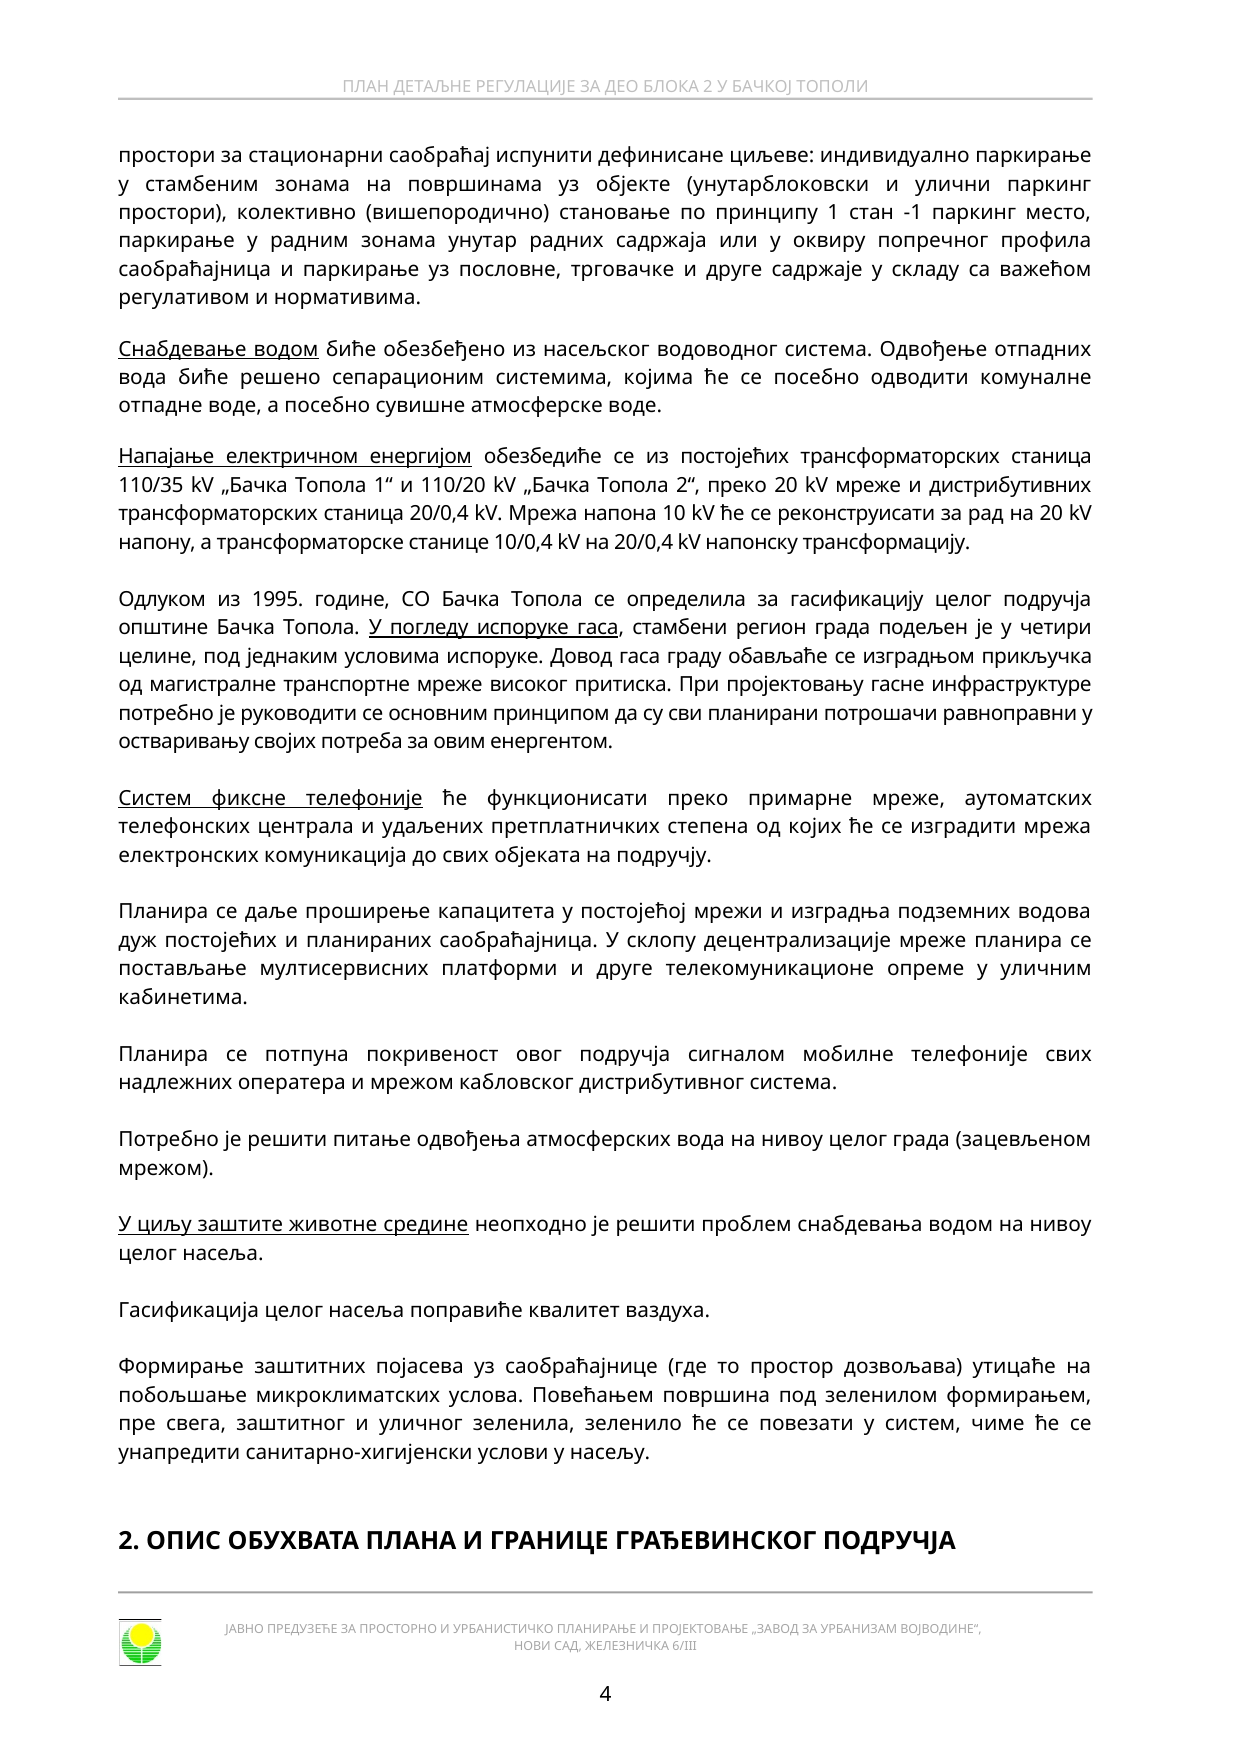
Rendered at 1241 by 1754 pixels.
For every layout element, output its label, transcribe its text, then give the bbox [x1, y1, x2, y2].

text Планира се даље проширење капацитета у постојећој мрежи и изградња подземних водова дуж постојећих и планираних саобраћајница. У склопу децентрализације мреже планира се постављање мултисервисних платформи и друге телекомуникационе опреме у уличним кабинетима. [118, 897, 1092, 1010]
text Потребно је решити питање одвођења атмосферских вода на нивоу целог града (зацевљеном мрежом). [118, 1124, 1092, 1181]
text Формирање заштитних појасева уз саобраћајнице (где то простор дозвољава) утицаће на побољшање микроклиматских услова. Повећањем површина под зеленилом формирањем, пре свега, заштитног и уличног зеленила, зеленило ће се повезати у систем, чиме ће се унапредити санитарно-хигијенски услови у насељу. [118, 1352, 1092, 1465]
subtitle 2. ОПИС ОБУХВАТА ПЛАНА И ГРАНИЦЕ ГРАЂЕВИНСКОГ ПОДРУЧЈА [118, 1522, 1092, 1556]
picture [117, 1619, 161, 1663]
text Напајање електричном енергијом обезбедиће се из постојећих трансформаторских станица 110/35 kV „Бачка Топола 1“ и 110/20 kV „Бачка Топола 2“, преко 20 kV мреже и дистрибутивних трансформаторских станица 20/0,4 kV. Мрежа напона 10 kV ће се реконструисати за рад на 20 kV напону, а трансформаторске станице 10/0,4 kV на 20/0,4 kV напонску трансформацију. [118, 442, 1092, 555]
text У циљу заштите животне средине неопходно је решити проблем снабдевања водом на нивоу целог насеља. [118, 1209, 1092, 1266]
text Одлуком из 1995. године, СО Бачка Топола се определила за гасификацију целог подручја општине Бачка Топола. У погледу испоруке гаса, стамбени регион града подељен је у четири целине, под једнаким условима испоруке. Довод гаса граду обављаће се изградњом прикључка од магистралне транспортне мреже високог притиска. При пројектовању гасне инфраструктуре потребно је руководити се основним принципом да су сви планирани потрошачи равноправни у остваривању својих потреба за овим енергентом. [118, 584, 1092, 754]
list Снабдевање водом биће обезбеђено из насељског водоводног система. Одвођење отпадних вода биће решено сепарационим системима, којима ће се посебно одводити комуналне отпадне воде, а посебно сувишне атмосферске воде. [118, 334, 1092, 419]
text Гасификација целог насеља поправиће квалитет ваздуха. [118, 1295, 1092, 1323]
text Систем фиксне телефоније ће функционисати преко примарне мреже, аутоматских телефонских централа и удаљених претплатничких степена од којих ће се изградити мрежа електронских комуникација до свих објеката на подручју. [118, 783, 1092, 868]
text Планира се потпуна покривеност овог подручја сигналом мобилне телефоније свих надлежних оператера и мрежом кабловског дистрибутивног система. [118, 1039, 1092, 1096]
